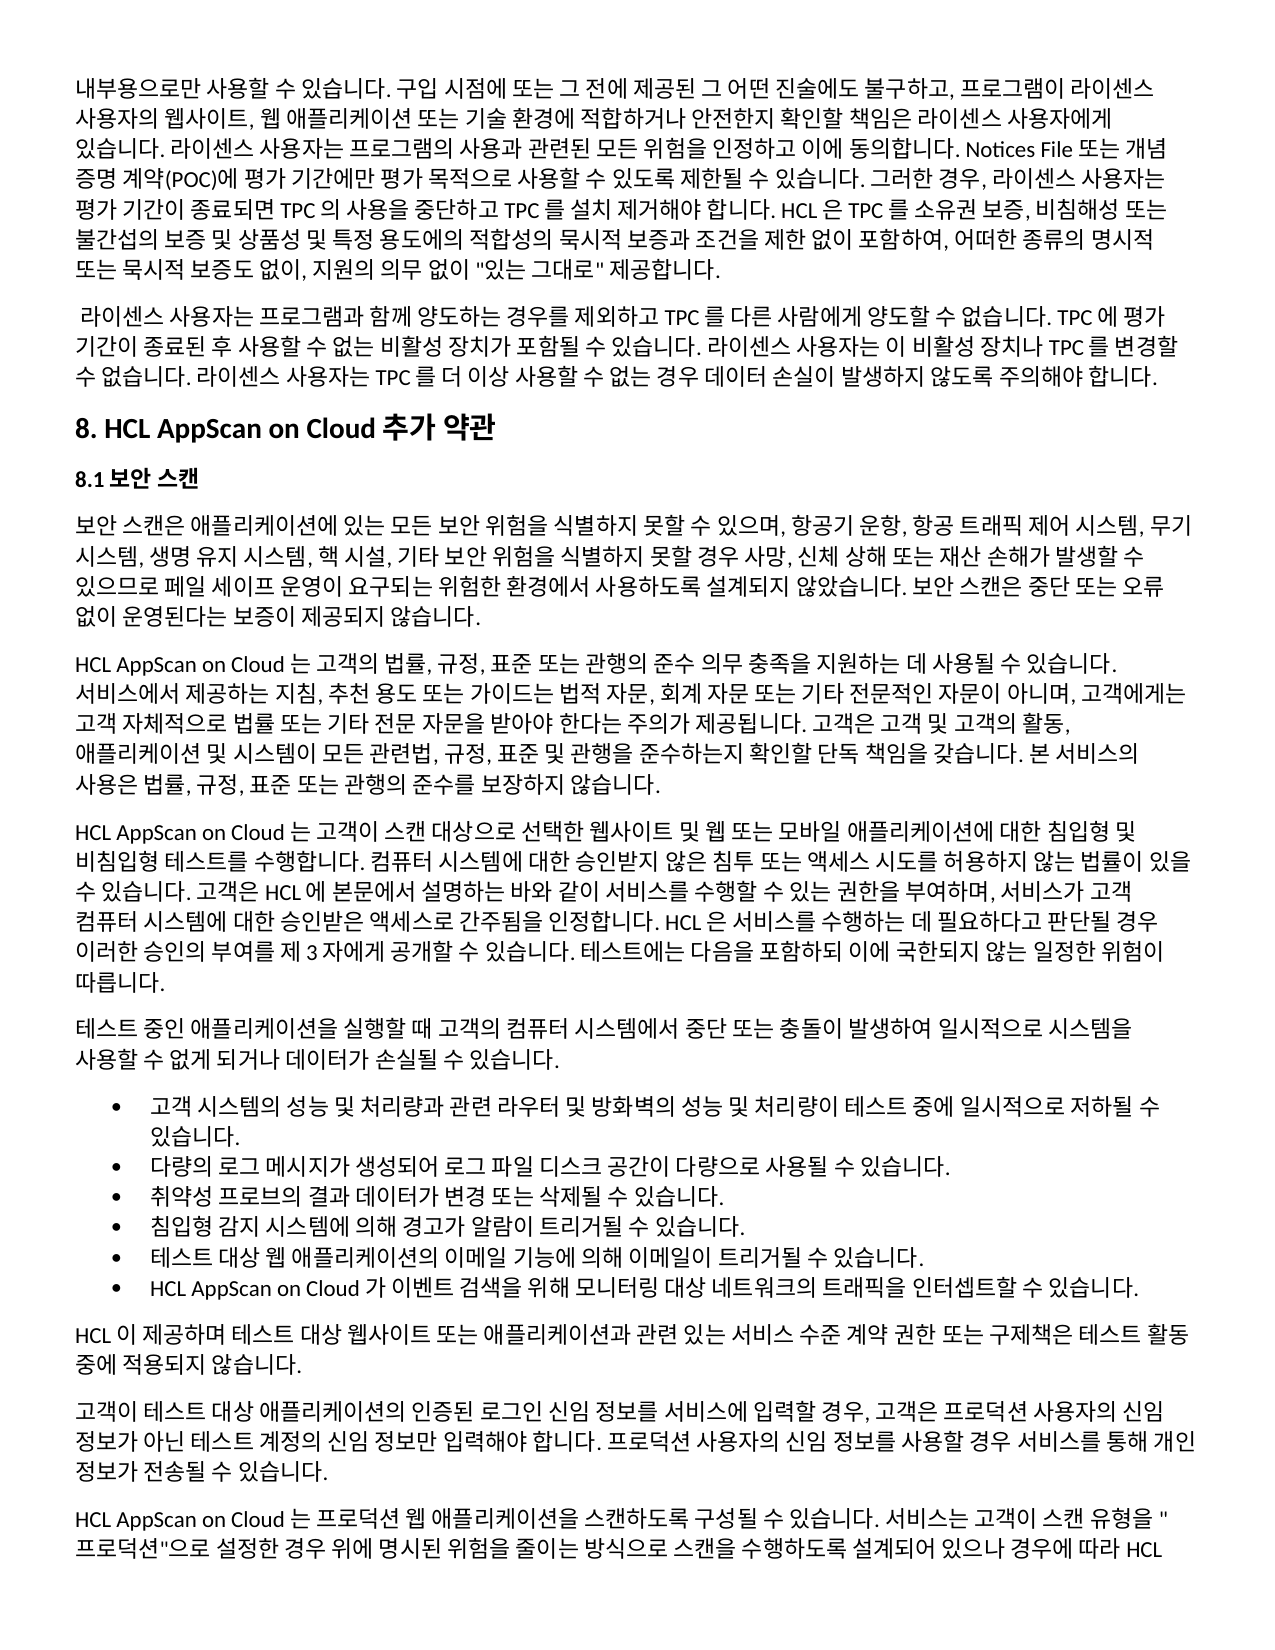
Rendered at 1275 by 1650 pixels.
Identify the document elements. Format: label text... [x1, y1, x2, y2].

list 다량의 로그 메시지가 생성되어 로그 파일 디스크 공간이 다량으로 사용될 수 있습니다. [112, 1153, 1200, 1181]
text 라이센스 사용자는 프로그램과 함께 양도하는 경우를 제외하고 TPC를 다른 사람에게 양도할 수 없습니다. TPC에 평가 기간이 종료된 후 사용할 수 없는 비활성 장치가 포함될 수 있습니다. 라이센스 사용자는 이 비활성 장치나 TPC를 변경할 수 없습니다. 라이센스 사용자는 TPC를 더 이상 사용할 수 없는 경우 데이터 손실이 발생하지 않도록 주의해야 합니다. [75, 303, 1200, 392]
list 테스트 대상 웹 애플리케이션의 이메일 기능에 의해 이메일이 트리거될 수 있습니다. [112, 1244, 1200, 1272]
text 테스트 중인 애플리케이션을 실행할 때 고객의 컴퓨터 시스템에서 중단 또는 충돌이 발생하여 일시적으로 시스템을 사용할 수 없게 되거나 데이터가 손실될 수 있습니다. [75, 1016, 1200, 1074]
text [75, 1505, 1200, 1563]
text HCL이 제공하며 테스트 대상 웹사이트 또는 애플리케이션과 관련 있는 서비스 수준 계약 권한 또는 구제책은 테스트 활동 중에 적용되지 않습니다. [75, 1321, 1200, 1379]
text 8.1 보안 스캔 [75, 466, 1200, 493]
text 8. HCL AppScan on Cloud 추가 약관 [75, 410, 1200, 446]
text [75, 75, 1200, 284]
list 취약성 프로브의 결과 데이터가 변경 또는 삭제될 수 있습니다. [112, 1183, 1200, 1211]
text 보안 스캔은 애플리케이션에 있는 모든 보안 위험을 식별하지 못할 수 있으며, 항공기 운항, 항공 트래픽 제어 시스템, 무기 시스템, 생명 유지 시스템, 핵 시설, 기타 보안 위험을 식별하지 못할 경우 사망, 신체 상해 또는 재산 손해가 발생할 수 있으므로 페일 세이프 운영이 요구되는 위험한 환경에서 사용하도록 설계되지 않았습니다. 보안 스캔은 중단 또는 오류 없이 운영된다는 보증이 제공되지 않습니다. [75, 512, 1200, 631]
text 고객이 테스트 대상 애플리케이션의 인증된 로그인 신임 정보를 서비스에 입력할 경우, 고객은 프로덕션 사용자의 신임 정보가 아닌 테스트 계정의 신임 정보만 입력해야 합니다. 프로덕션 사용자의 신임 정보를 사용할 경우 서비스를 통해 개인 정보가 전송될 수 있습니다. [75, 1398, 1200, 1486]
list 고객 시스템의 성능 및 처리량과 관련 라우터 및 방화벽의 성능 및 처리량이 테스트 중에 일시적으로 저하될 수 있습니다. [112, 1093, 1200, 1151]
text HCL AppScan on Cloud는 고객의 법률, 규정, 표준 또는 관행의 준수 의무 충족을 지원하는 데 사용될 수 있습니다. 서비스에서 제공하는 지침, 추천 용도 또는 가이드는 법적 자문, 회계 자문 또는 기타 전문적인 자문이 아니며, 고객에게는 고객 자체적으로 법률 또는 기타 전문 자문을 받아야 한다는 주의가 제공됩니다. 고객은 고객 및 고객의 활동, 애플리케이션 및 시스템이 모든 관련법, 규정, 표준 및 관행을 준수하는지 확인할 단독 책임을 갖습니다. 본 서비스의 사용은 법률, 규정, 표준 또는 관행의 준수를 보장하지 않습니다. [75, 650, 1200, 799]
text HCL AppScan on Cloud는 고객이 스캔 대상으로 선택한 웹사이트 및 웹 또는 모바일 애플리케이션에 대한 침입형 및 비침입형 테스트를 수행합니다. 컴퓨터 시스템에 대한 승인받지 않은 침투 또는 액세스 시도를 허용하지 않는 법률이 있을 수 있습니다. 고객은 HCL에 본문에서 설명하는 바와 같이 서비스를 수행할 수 있는 권한을 부여하며, 서비스가 고객 컴퓨터 시스템에 대한 승인받은 액세스로 간주됨을 인정합니다. HCL은 서비스를 수행하는 데 필요하다고 판단될 경우 이러한 승인의 부여를 제3자에게 공개할 수 있습니다. 테스트에는 다음을 포함하되 이에 국한되지 않는 일정한 위험이 따릅니다. [75, 818, 1200, 997]
list HCL AppScan on Cloud가 이벤트 검색을 위해 모니터링 대상 네트워크의 트래픽을 인터셉트할 수 있습니다. [112, 1274, 1200, 1302]
list 침입형 감지 시스템에 의해 경고가 알람이 트리거될 수 있습니다. [112, 1213, 1200, 1241]
